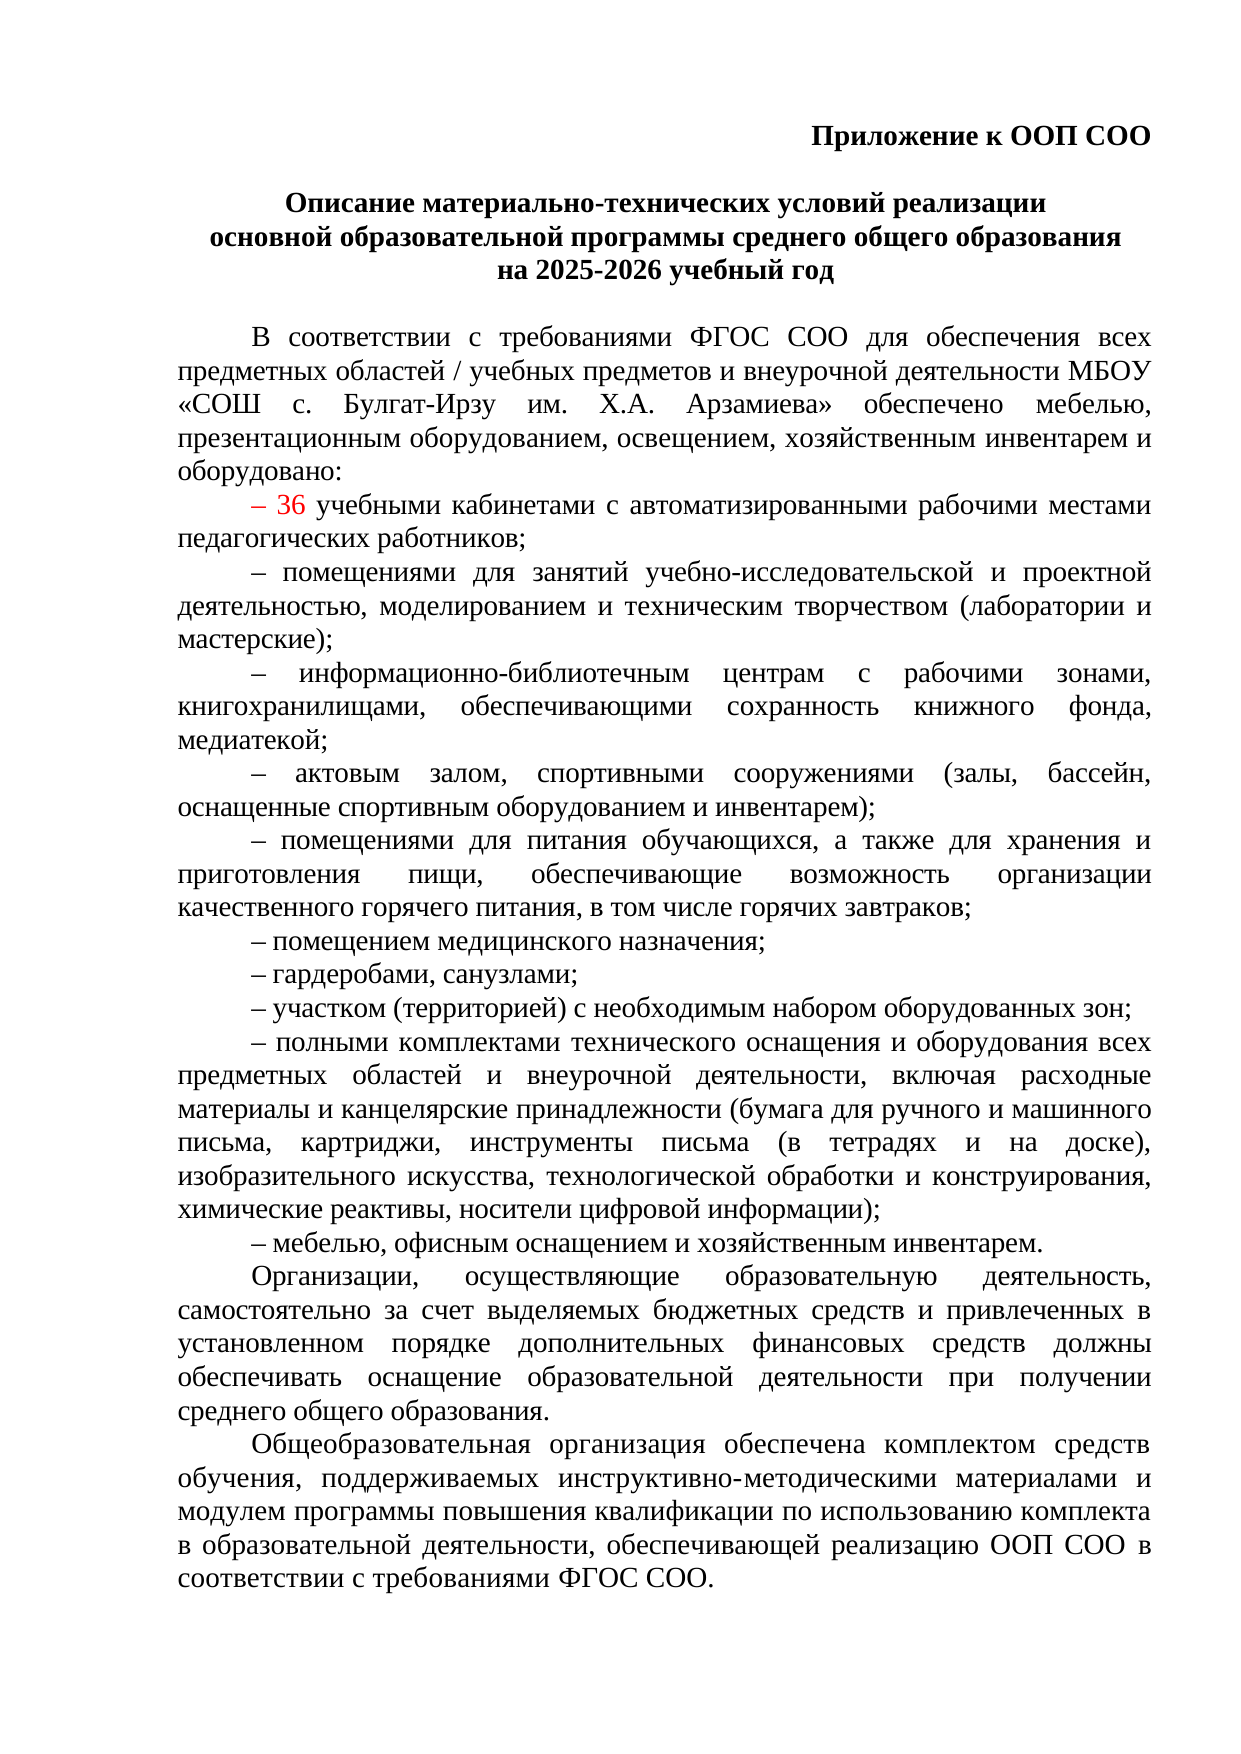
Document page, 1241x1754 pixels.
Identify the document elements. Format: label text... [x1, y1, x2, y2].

text – мебелью, офисным оснащением и хозяйственным инвентарем. [177, 1225, 1152, 1258]
text – 36 учебными кабинетами с автоматизированными рабочими местами педагогических работников; [177, 487, 1152, 554]
text – помещениями для питания обучающихся, а также для хранения и приготовления пищи, обеспечивающие возможность организации качественного горячего питания, в том числе горячих завтраков; [177, 822, 1152, 923]
text – полными комплектами технического оснащения и оборудования всех предметных областей и внеурочной деятельности, включая расходные материалы и канцелярские принадлежности (бумага для ручного и машинного письма, картриджи, инструменты письма (в тетрадях и на доске), изобразительного искусства, технологической обработки и конструирования, химические реактивы, носители цифровой информации); [177, 1024, 1152, 1225]
text – гардеробами, санузлами; [177, 957, 1152, 990]
text – информационно-библиотечным центрам с рабочими зонами, книгохранилищами, обеспечивающими сохранность книжного фонда, медиатекой; [177, 655, 1152, 755]
text – помещениями для занятий учебно-исследовательской и проектной деятельностью, моделированием и техническим творчеством (лаборатории и мастерские); [177, 554, 1152, 655]
text Общеобразовательная организация обеспечена комплектом средств обучения, поддерживаемых инструктивно-методическими материалами и модулем программы повышения квалификации по использованию комплекта в образовательной деятельности, обеспечивающей реализацию ООП СОО в соответствии с требованиями ФГОС СОО. [177, 1426, 1152, 1594]
text на 2025-2026 учебный год [179, 252, 1152, 286]
text – актовым залом, спортивными сооружениями (залы, бассейн, оснащенные спортивным оборудованием и инвентарем); [177, 755, 1152, 822]
text Организации, осуществляющие образовательную деятельность, самостоятельно за счет выделяемых бюджетных средств и привлеченных в установленном порядке дополнительных финансовых средств должны обеспечивать оснащение образовательной деятельности при получении среднего общего образования. [177, 1258, 1152, 1426]
text Описание материально-технических условий реализации [179, 185, 1152, 219]
text – участком (территорией) с необходимым набором оборудованных зон; [177, 990, 1152, 1024]
text Приложение к ООП СОО [179, 118, 1152, 152]
text В соответствии с требованиями ФГОС СОО для обеспечения всех предметных областей / учебных предметов и внеурочной деятельности МБОУ «СОШ с. Булгат-Ирзу им. Х.А. Арзамиева» обеспечено мебелью, презентационным оборудованием, освещением, хозяйственным инвентарем и оборудовано: [177, 319, 1152, 487]
text основной образовательной программы среднего общего образования [179, 219, 1152, 252]
text – помещением медицинского назначения; [177, 923, 1152, 957]
